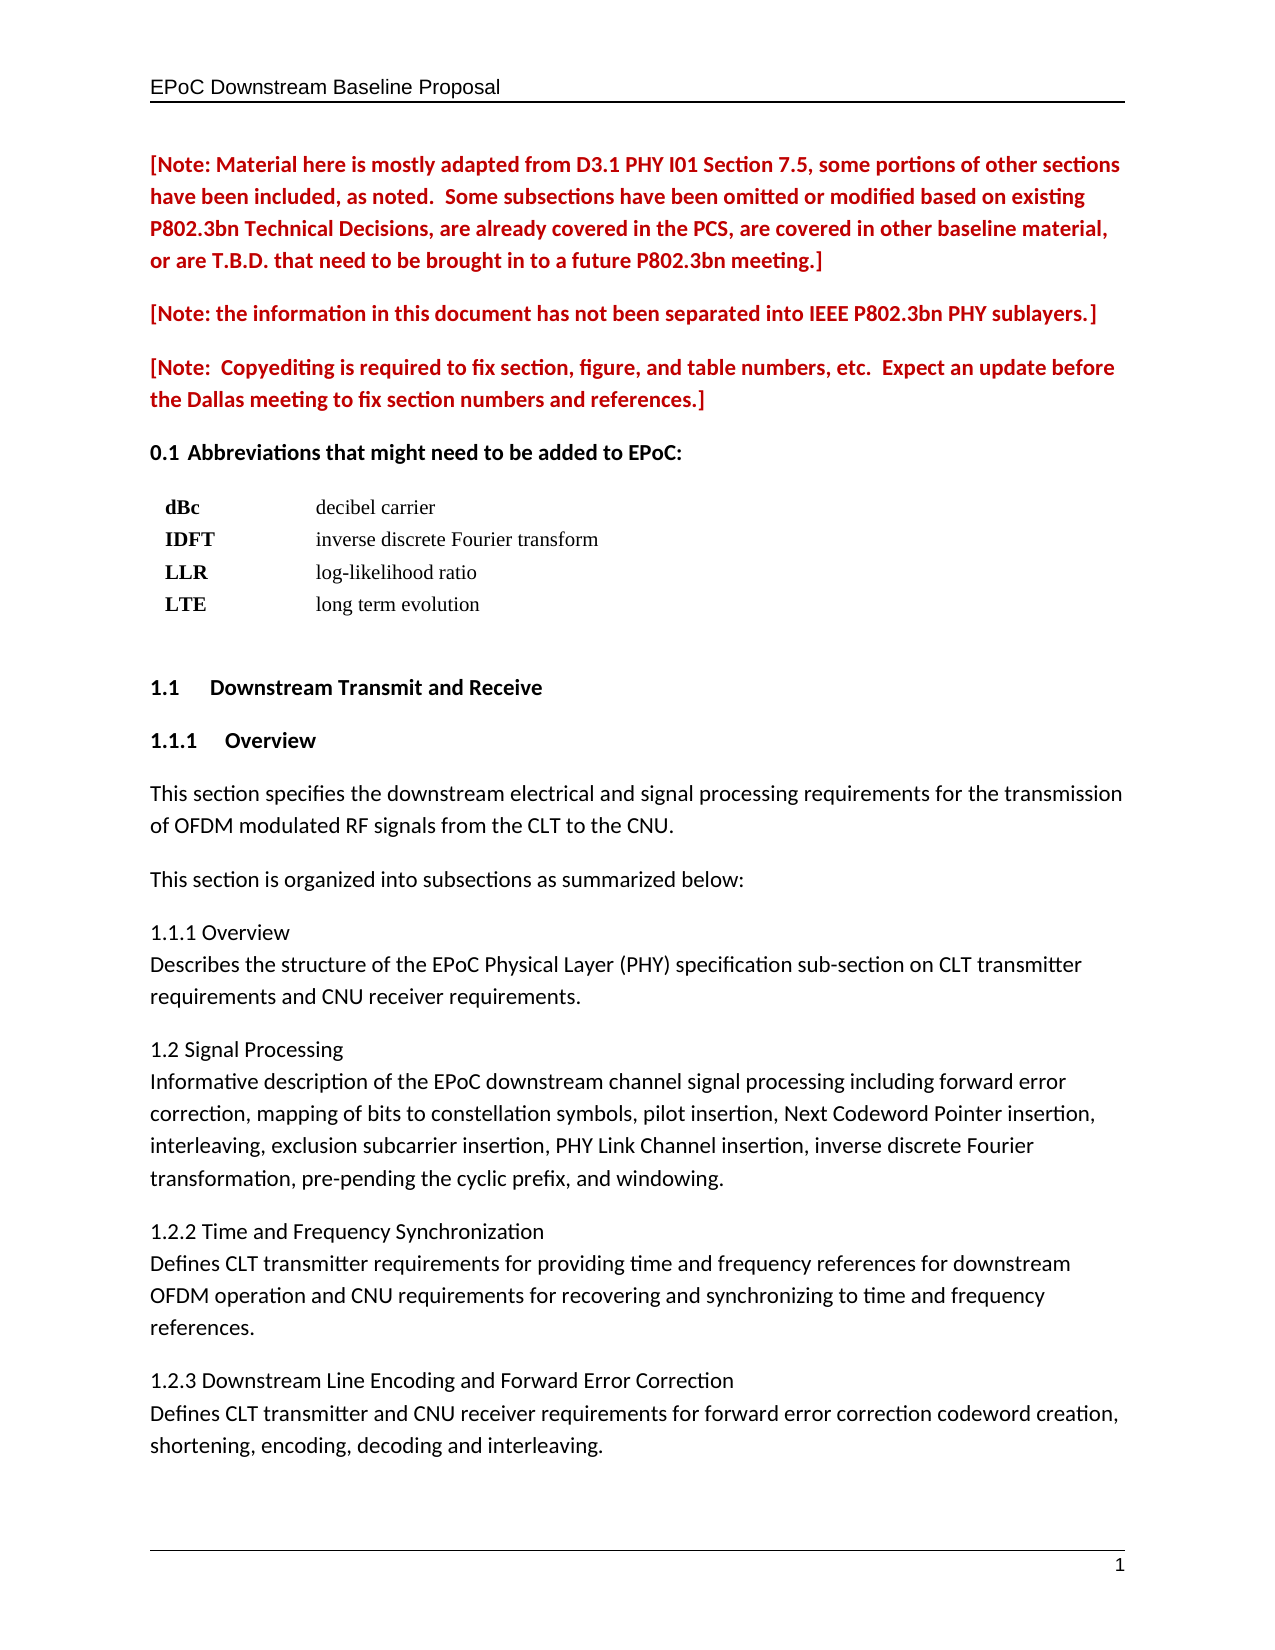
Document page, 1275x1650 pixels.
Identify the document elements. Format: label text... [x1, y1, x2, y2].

text 1.1.3 Time and Frequency Synchronization Defines CLT transmitter requirements for providing time and frequency references for downstream OFDM operation and CNU requirements for recovering and synchronizing to time and frequency references. [150, 1217, 1125, 1341]
text 1.1.2 Signal Processing Informative description of the EPoC downstream channel signal processing including forward error correction, mapping of bits to constellation symbols, pilot insertion, Next Codeword Pointer insertion, interleaving, exclusion subcarrier insertion, PHY Link Channel insertion, inverse discrete Fourier transformation, pre-pending the cyclic prefix, and windowing. [150, 1035, 1125, 1192]
list Abbreviations that might need to be added to EPoC: [150, 438, 1125, 466]
text [Note: the information in this document has not been separated into IEEE P802.3bn PHY sublayers.] [150, 299, 1125, 328]
table_header dBc [159, 491, 309, 523]
table_cell LTE [159, 588, 309, 620]
table_header decibel carrier [309, 491, 1077, 523]
text [Note: Material here is mostly adapted from D3.1 PHY I01 Section 7.5, some portions of other sections have been included, as noted. Some subsections have been omitted or modified based on existing P802.3bn Technical Decisions, are already covered in the PCS, are covered in other baseline material, or are T.B.D. that need to be brought in to a future P802.3bn meeting.] [150, 150, 1125, 274]
list Overview [150, 726, 1125, 754]
table_cell log-likelihood ratio [309, 556, 1077, 588]
text 1.1.4 Downstream Line Encoding and Forward Error Correction Defines CLT transmitter and CNU receiver requirements for forward error correction codeword creation, shortening, encoding, decoding and interleaving. [150, 1366, 1125, 1459]
table_cell inverse discrete Fourier transform [309, 523, 1077, 556]
text This section specifies the downstream electrical and signal processing requirements for the transmission of OFDM modulated RF signals from the CLT to the CNU. [150, 779, 1125, 840]
list Downstream Transmit and Receive [150, 673, 1125, 701]
text This section is organized into subsections as summarized below: [150, 865, 1125, 893]
table_cell long term evolution [309, 588, 1077, 620]
table_cell IDFT [159, 523, 309, 556]
text 1.1.1 Overview Describes the structure of the EPoC Physical Layer (PHY) specification sub-section on CLT transmitter requirements and CNU receiver requirements. [150, 918, 1125, 1010]
text [Note: Copyediting is required to fix section, figure, and table numbers, etc. Expect an update before the Dallas meeting to fix section numbers and references.] [150, 353, 1125, 413]
table_cell LLR [159, 556, 309, 588]
